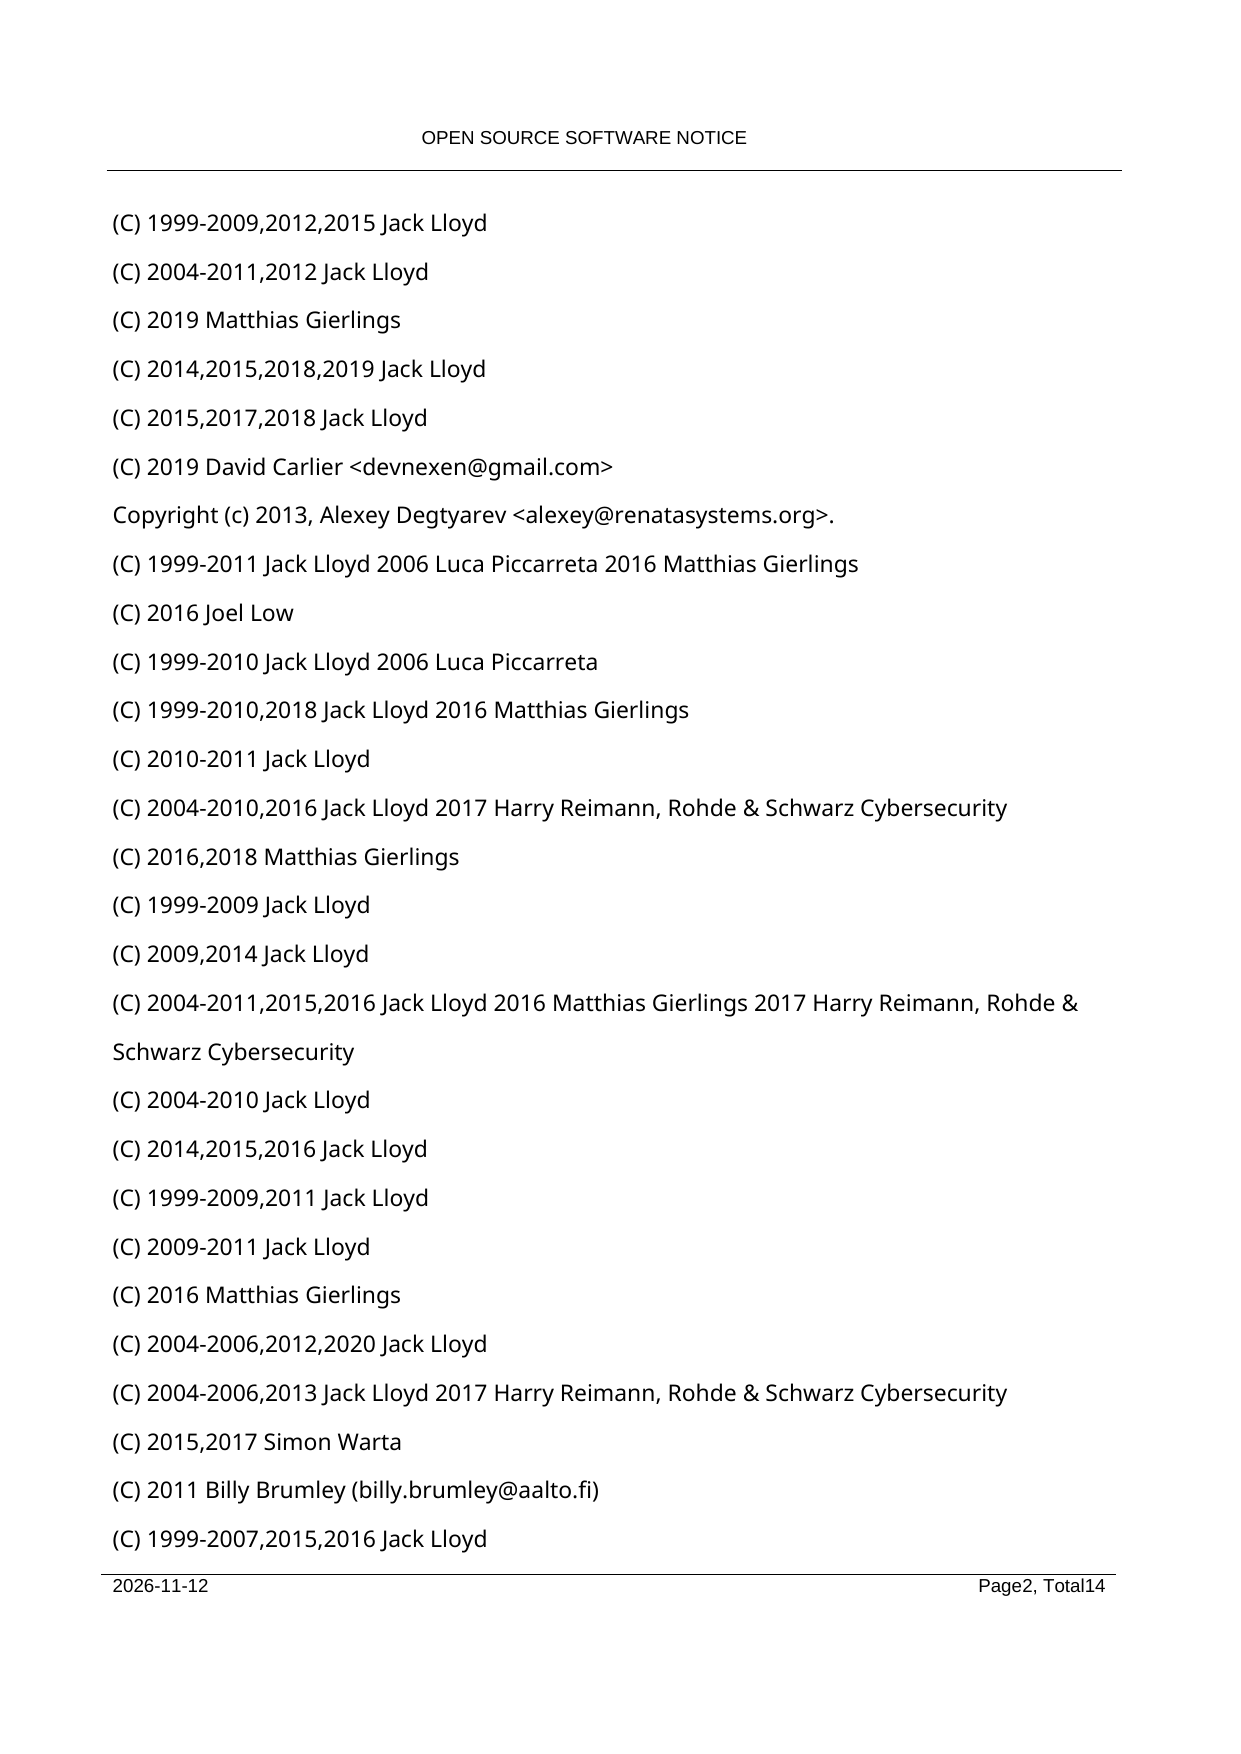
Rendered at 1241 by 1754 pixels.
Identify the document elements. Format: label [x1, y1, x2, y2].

text [112, 206, 1128, 1555]
